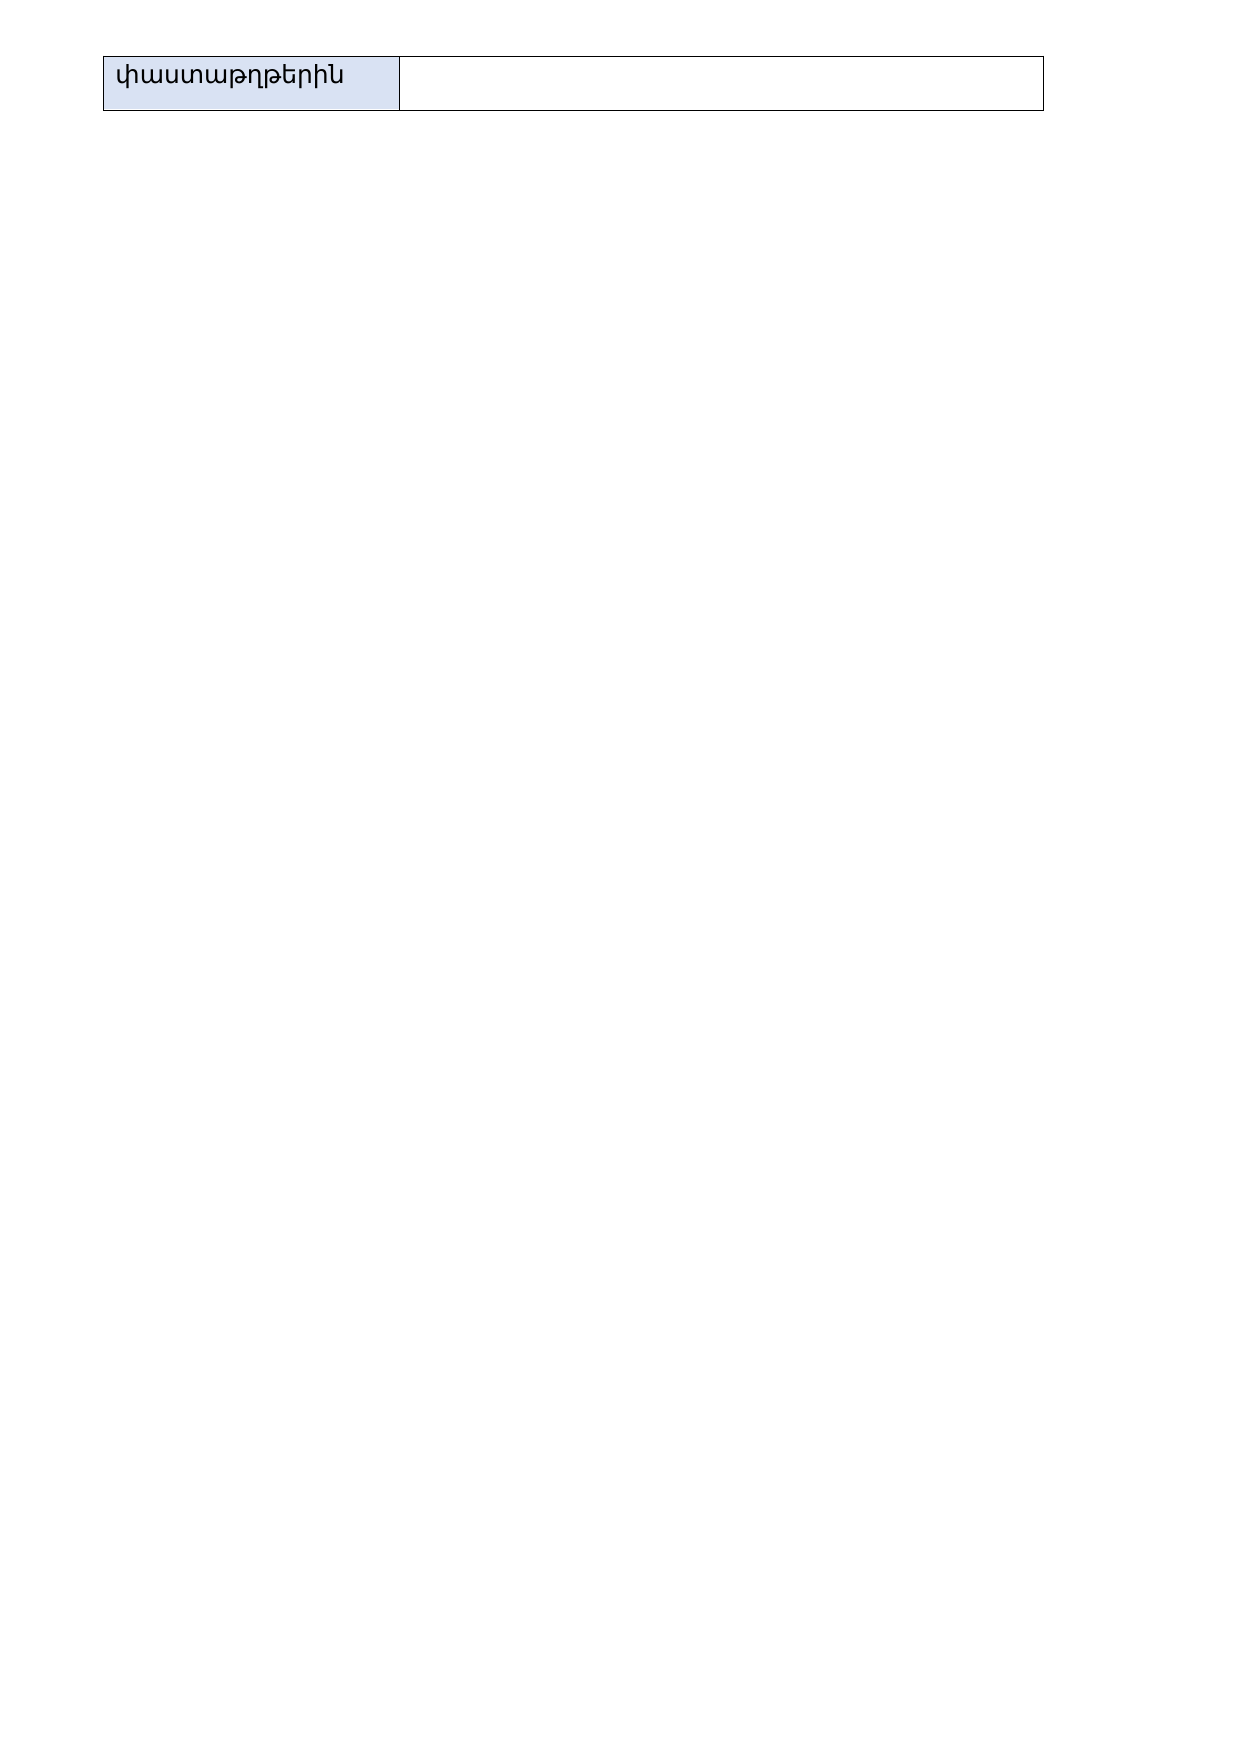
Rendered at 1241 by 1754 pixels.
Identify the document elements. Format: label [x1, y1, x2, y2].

table_cell [400, 57, 1043, 109]
table_cell [104, 57, 399, 109]
